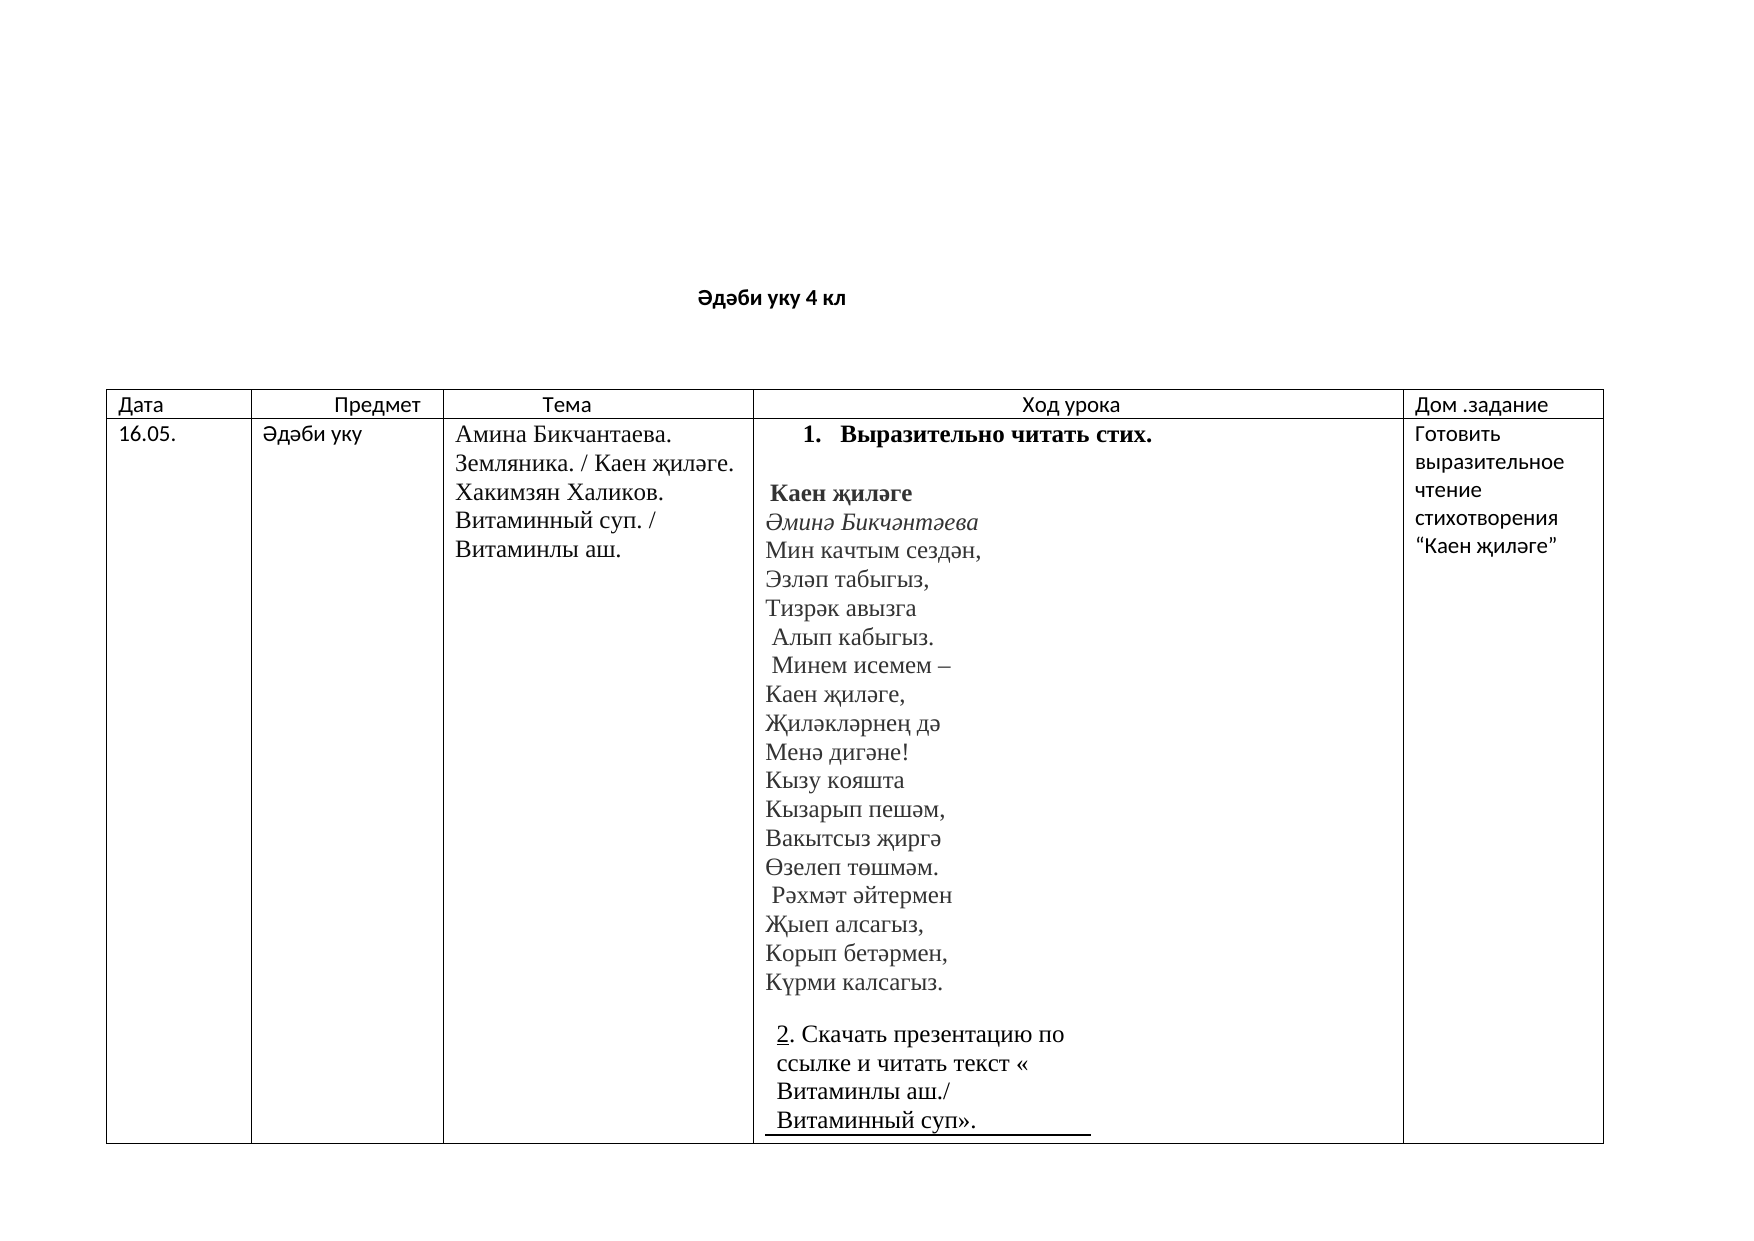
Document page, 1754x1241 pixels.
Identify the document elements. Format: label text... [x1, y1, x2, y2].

table_header Предмет [252, 390, 443, 418]
table_header Дата [107, 390, 251, 418]
table_header Ход урока [754, 390, 1403, 418]
table_cell 16.05. [107, 419, 251, 1142]
table_cell Әдәби уку [252, 419, 443, 1142]
table_cell Амина Бикчантаева. Земляника. / Каен җиләге. Хакимзян Халиков. Витаминный суп. / Витаминлы аш. [444, 419, 753, 1142]
table_cell Выразительно читать стих. [754, 419, 1403, 477]
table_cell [754, 477, 1403, 1142]
text Әдәби уку 4 кл [118, 283, 1636, 311]
table_header Дом .задание [1404, 390, 1603, 418]
table_header Тема [444, 390, 753, 418]
table_cell Готовить выразительное чтение стихотворения “Каен җиләге” [1404, 419, 1603, 1142]
